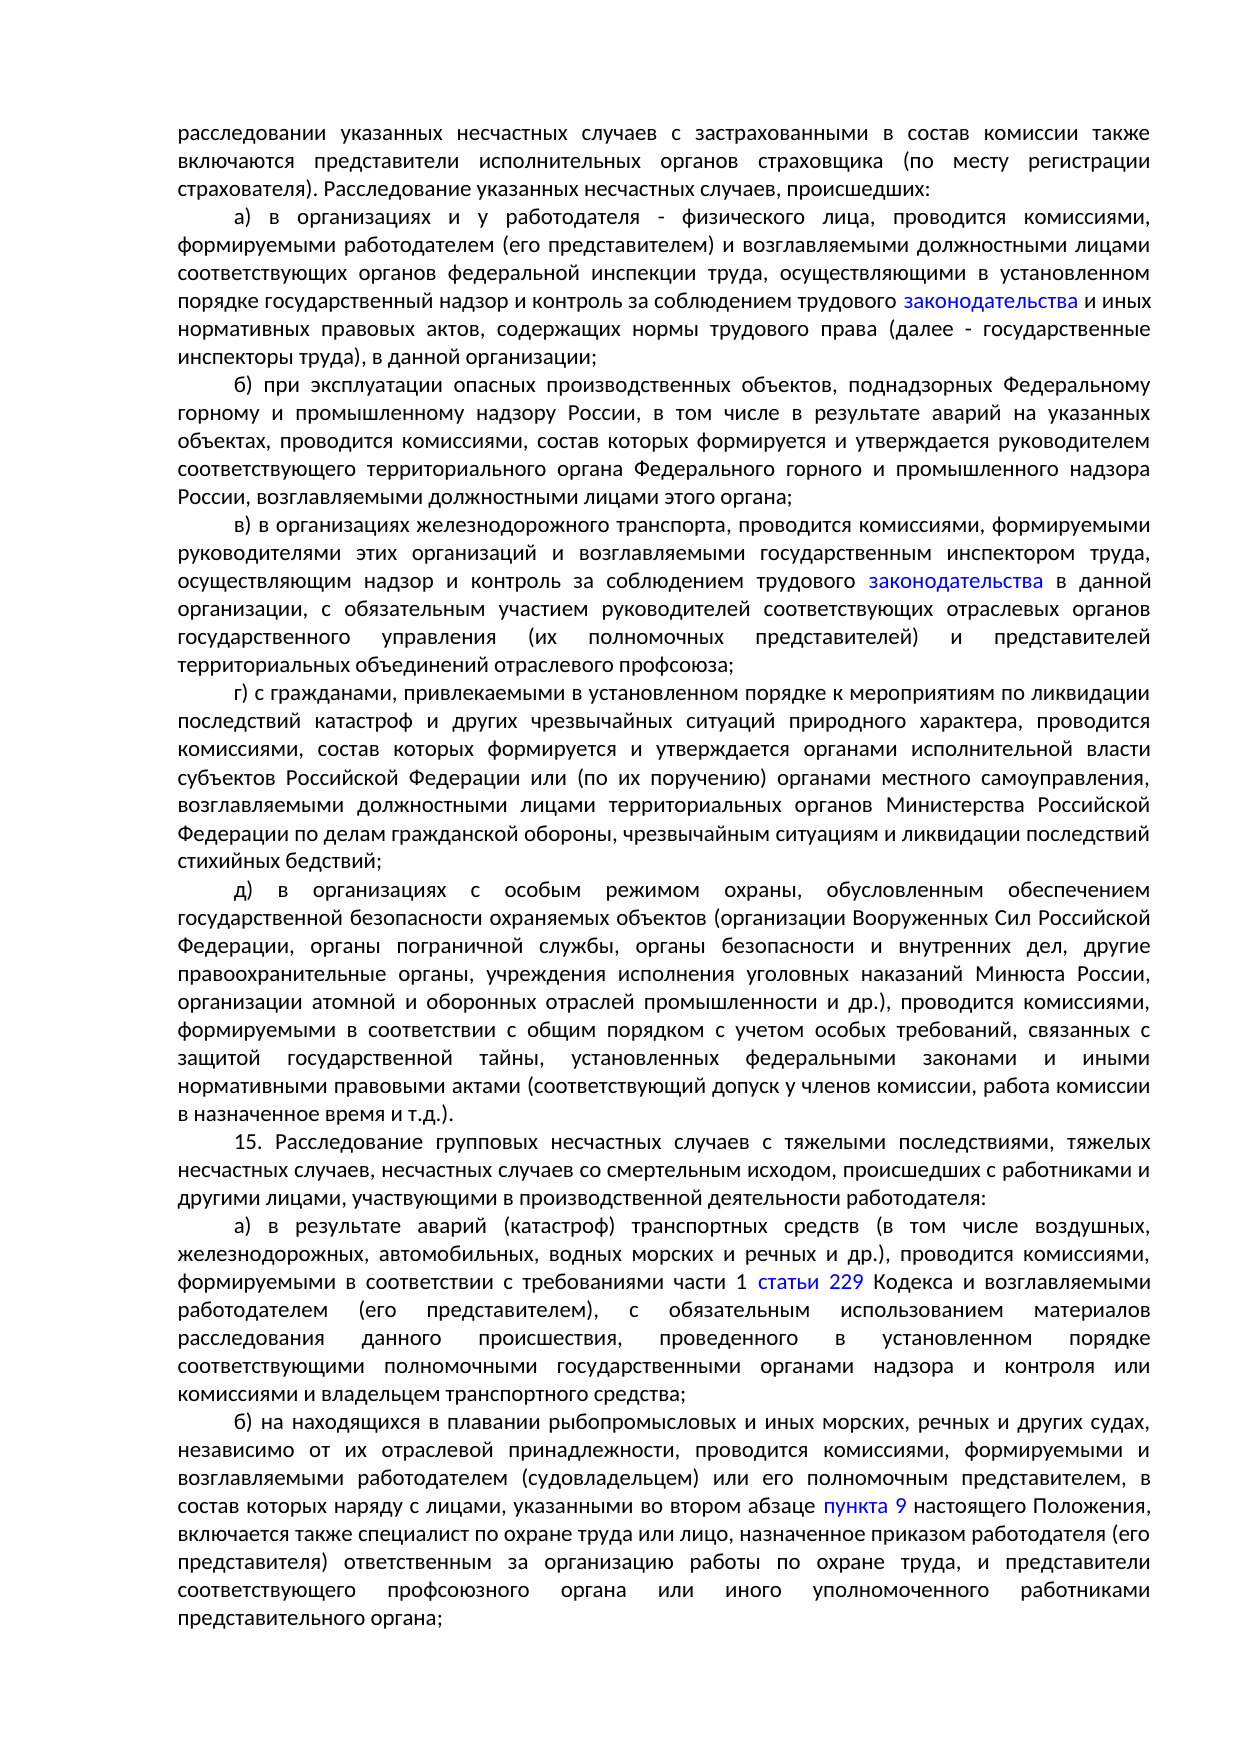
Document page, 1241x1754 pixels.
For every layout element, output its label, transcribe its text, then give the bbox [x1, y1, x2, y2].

text в) в организациях железнодорожного транспорта, проводится комиссиями, формируемыми руководителями этих организаций и возглавляемыми государственным инспектором труда, осуществляющим надзор и контроль за соблюдением трудового законодательства в данной организации, с обязательным участием руководителей соответствующих отраслевых органов государственного управления (их полномочных представителей) и представителей территориальных объединений отраслевого профсоюза; [177, 510, 1152, 678]
text д) в организациях с особым режимом охраны, обусловленным обеспечением государственной безопасности охраняемых объектов (организации Вооруженных Сил Российской Федерации, органы пограничной службы, органы безопасности и внутренних дел, другие правоохранительные органы, учреждения исполнения уголовных наказаний Минюста России, организации атомной и оборонных отраслей промышленности и др.), проводится комиссиями, формируемыми в соответствии с общим порядком с учетом особых требований, связанных с защитой государственной тайны, установленных федеральными законами и иными нормативными правовыми актами (соответствующий допуск у членов комиссии, работа комиссии в назначенное время и т.д.). [177, 875, 1152, 1127]
text б) при эксплуатации опасных производственных объектов, поднадзорных Федеральному горному и промышленному надзору России, в том числе в результате аварий на указанных объектах, проводится комиссиями, состав которых формируется и утверждается руководителем соответствующего территориального органа Федерального горного и промышленного надзора России, возглавляемыми должностными лицами этого органа; [177, 370, 1152, 510]
text а) в организациях и у работодателя - физического лица, проводится комиссиями, формируемыми работодателем (его представителем) и возглавляемыми должностными лицами соответствующих органов федеральной инспекции труда, осуществляющими в установленном порядке государственный надзор и контроль за соблюдением трудового законодательства и иных нормативных правовых актов, содержащих нормы трудового права (далее - государственные инспекторы труда), в данной организации; [177, 202, 1152, 370]
text а) в результате аварий (катастроф) транспортных средств (в том числе воздушных, железнодорожных, автомобильных, водных морских и речных и др.), проводится комиссиями, формируемыми в соответствии с требованиями части 1 статьи 229 Кодекса и возглавляемыми работодателем (его представителем), с обязательным использованием материалов расследования данного происшествия, проведенного в установленном порядке соответствующими полномочными государственными органами надзора и контроля или комиссиями и владельцем транспортного средства; [177, 1211, 1152, 1407]
text б) на находящихся в плавании рыбопромысловых и иных морских, речных и других судах, независимо от их отраслевой принадлежности, проводится комиссиями, формируемыми и возглавляемыми работодателем (судовладельцем) или его полномочным представителем, в состав которых наряду с лицами, указанными во втором абзаце пункта 9 настоящего Положения, включается также специалист по охране труда или лицо, назначенное приказом работодателя (его представителя) ответственным за организацию работы по охране труда, и представители соответствующего профсоюзного органа или иного уполномоченного работниками представительного органа; [177, 1407, 1152, 1631]
text г) с гражданами, привлекаемыми в установленном порядке к мероприятиям по ликвидации последствий катастроф и других чрезвычайных ситуаций природного характера, проводится комиссиями, состав которых формируется и утверждается органами исполнительной власти субъектов Российской Федерации или (по их поручению) органами местного самоуправления, возглавляемыми должностными лицами территориальных органов Министерства Российской Федерации по делам гражданской обороны, чрезвычайным ситуациям и ликвидации последствий стихийных бедствий; [177, 678, 1152, 875]
text 15. Расследование групповых несчастных случаев с тяжелыми последствиями, тяжелых несчастных случаев, несчастных случаев со смертельным исходом, происшедших с работниками и другими лицами, участвующими в производственной деятельности работодателя: [177, 1127, 1152, 1211]
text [177, 118, 1152, 202]
